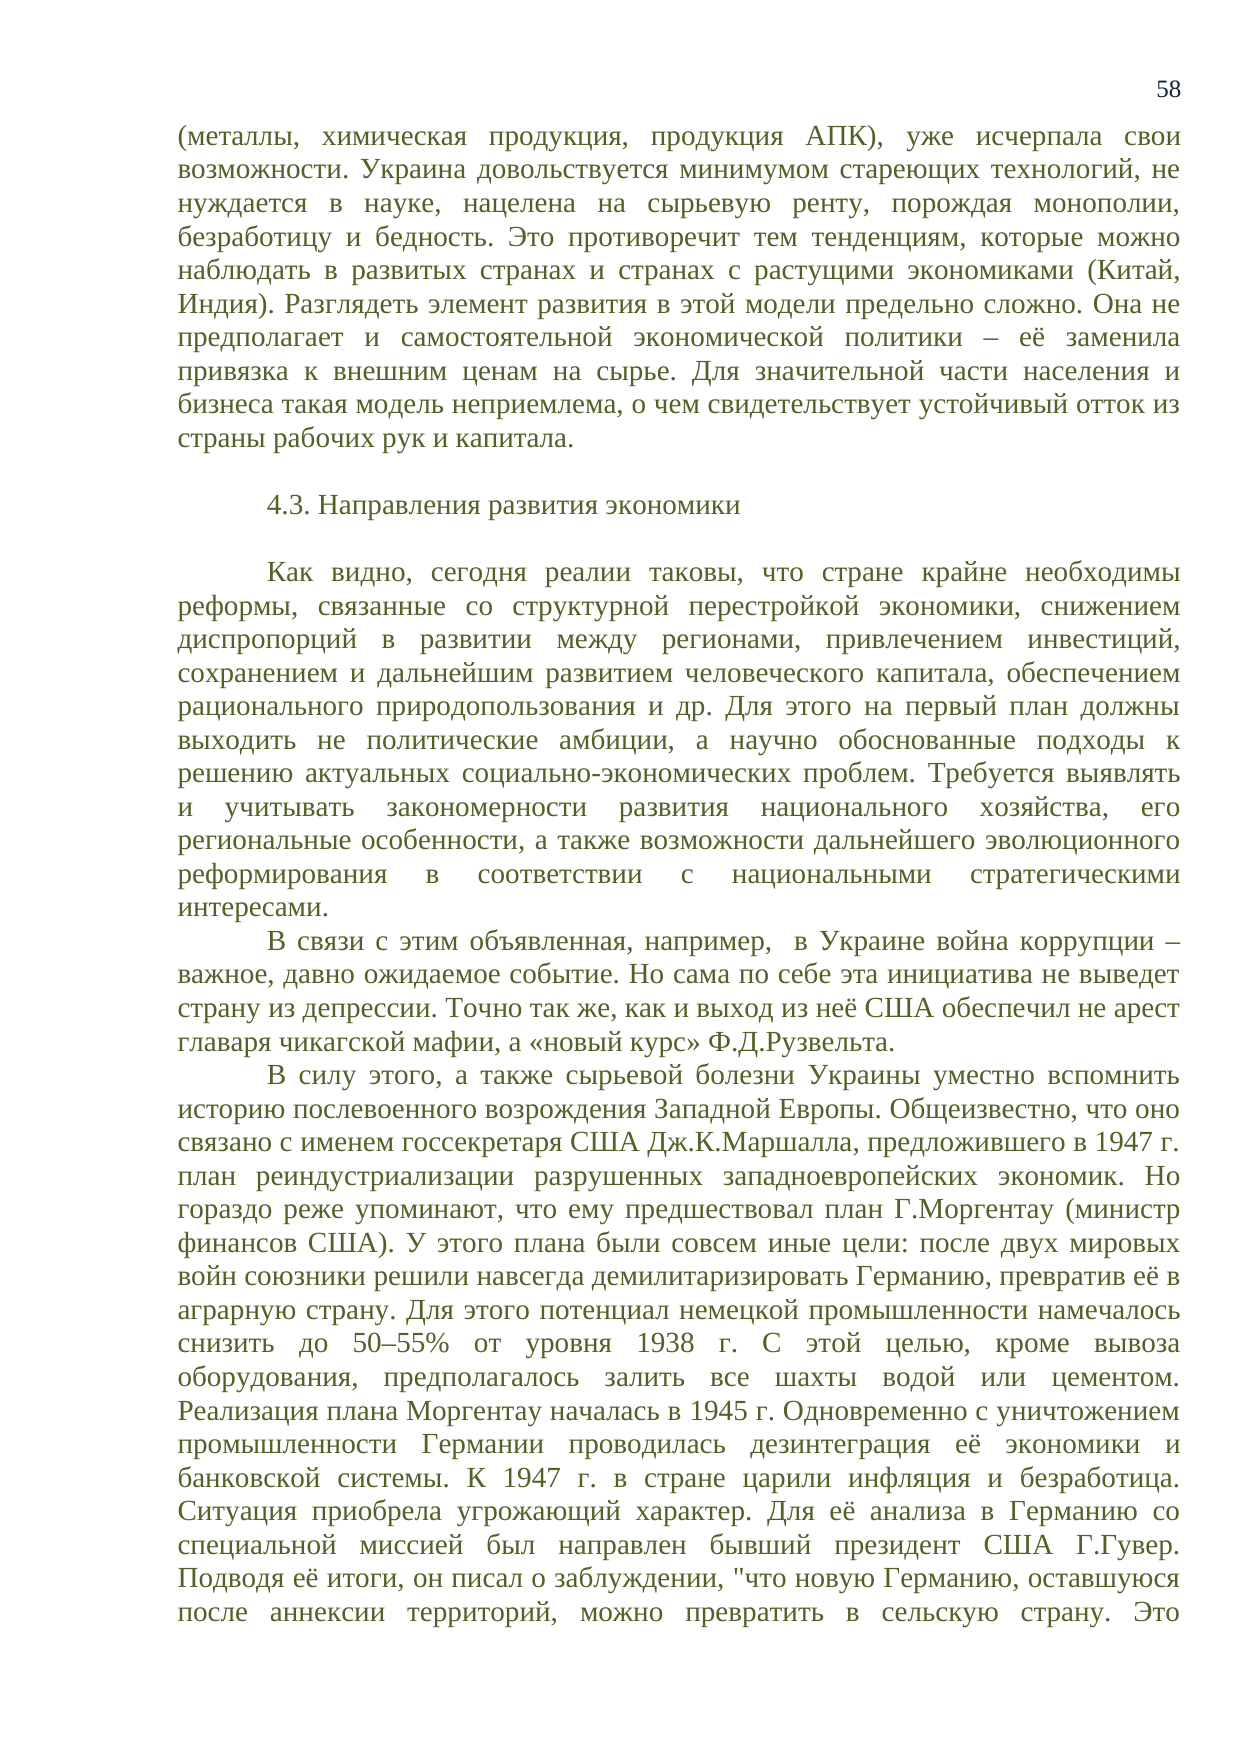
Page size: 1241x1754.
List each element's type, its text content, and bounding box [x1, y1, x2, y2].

text 4.3. Направления развития экономики [177, 487, 1181, 521]
text Как видно, сегодня реалии таковы, что стране крайне необходимы реформы, связанные со структурной перестройкой экономики, снижением диспропорций в развитии между регионами, привлечением инвестиций, сохранением и дальнейшим развитием человеческого капитала, обеспечением рационального природопользования и др. Для этого на первый план должны выходить не политические амбиции, а научно обоснованные подходы к решению актуальных социально-экономических проблем. Требуется выявлять и учитывать закономерности развития национального хозяйства, его региональные особенности, а также возможности дальнейшего эволюционного реформирования в соответствии с национальными стратегическими интересами. [177, 554, 1181, 923]
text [177, 1057, 1181, 1627]
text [177, 118, 1181, 453]
text В связи с этим объявленная, например, в Украине война коррупции – важное, давно ожидаемое событие. Но сама по себе эта инициатива не выведет страну из депрессии. Точно так же, как и выход из неё США обеспечил не арест главаря чикагской мафии, а «новый курс» Ф.Д.Рузвельта. [177, 923, 1181, 1057]
